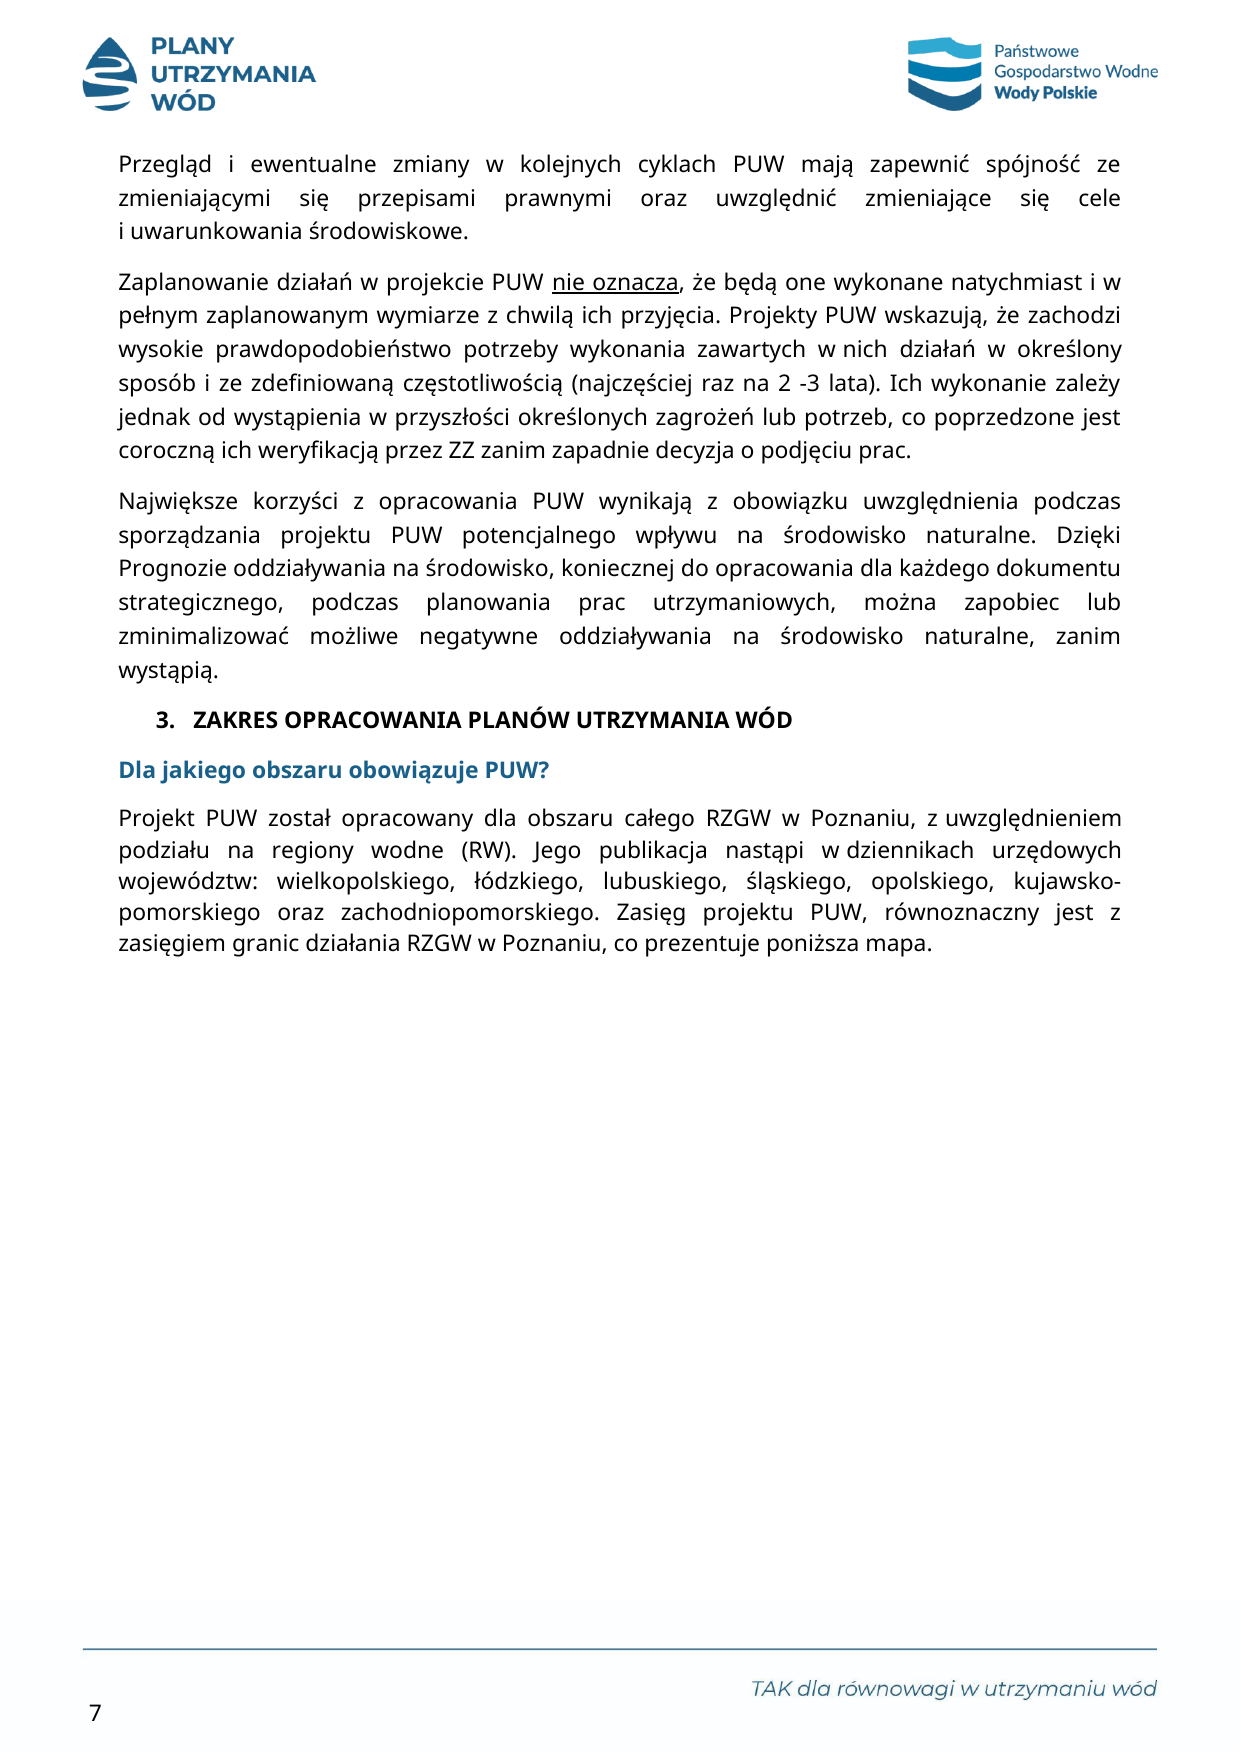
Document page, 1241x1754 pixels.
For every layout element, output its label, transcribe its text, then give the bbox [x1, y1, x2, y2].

text Projekt PUW został opracowany dla obszaru całego RZGW w Poznaniu, z uwzględnieniem podziału na regiony wodne (RW). Jego publikacja nastąpi w dziennikach urzędowych województw: wielkopolskiego, łódzkiego, lubuskiego, śląskiego, opolskiego, kujawsko-pomorskiego oraz zachodniopomorskiego. Zasięg projektu PUW, równoznaczny jest z zasięgiem granic działania RZGW w Poznaniu, co prezentuje poniższa mapa. [118, 802, 1122, 958]
picture [0, 1600, 1240, 1751]
text Zaplanowanie działań w projekcie PUW nie oznacza, że będą one wykonane natychmiast i w pełnym zaplanowanym wymiarze z chwilą ich przyjęcia. Projekty PUW wskazują, że zachodzi wysokie prawdopodobieństwo potrzeby wykonania zawartych w nich działań w określony sposób i ze zdefiniowaną częstotliwością (najczęściej raz na 2 -3 lata). Ich wykonanie zależy jednak od wystąpienia w przyszłości określonych zagrożeń lub potrzeb, co poprzedzone jest coroczną ich weryfikacją przez ZZ zanim zapadnie decyzja o podjęciu prac. [118, 266, 1122, 466]
picture [0, 0, 1241, 149]
text Największe korzyści z opracowania PUW wynikają z obowiązku uwzględnienia podczas sporządzania projektu PUW potencjalnego wpływu na środowisko naturalne. Dzięki Prognozie oddziaływania na środowisko, koniecznej do opracowania dla każdego dokumentu strategicznego, podczas planowania prac utrzymaniowych, można zapobiec lub zminimalizować możliwe negatywne oddziaływania na środowisko naturalne, zanim wystąpią. [118, 485, 1122, 685]
text Przegląd i ewentualne zmiany w kolejnych cyklach PUW mają zapewnić spójność ze zmieniającymi się przepisami prawnymi oraz uwzględnić zmieniające się cele i uwarunkowania środowiskowe. [118, 148, 1122, 246]
text ZAKRES OPRACOWANIA PLANÓW UTRZYMANIA WÓD [156, 704, 1122, 735]
text Dla jakiego obszaru obowiązuje PUW? [118, 754, 1122, 786]
